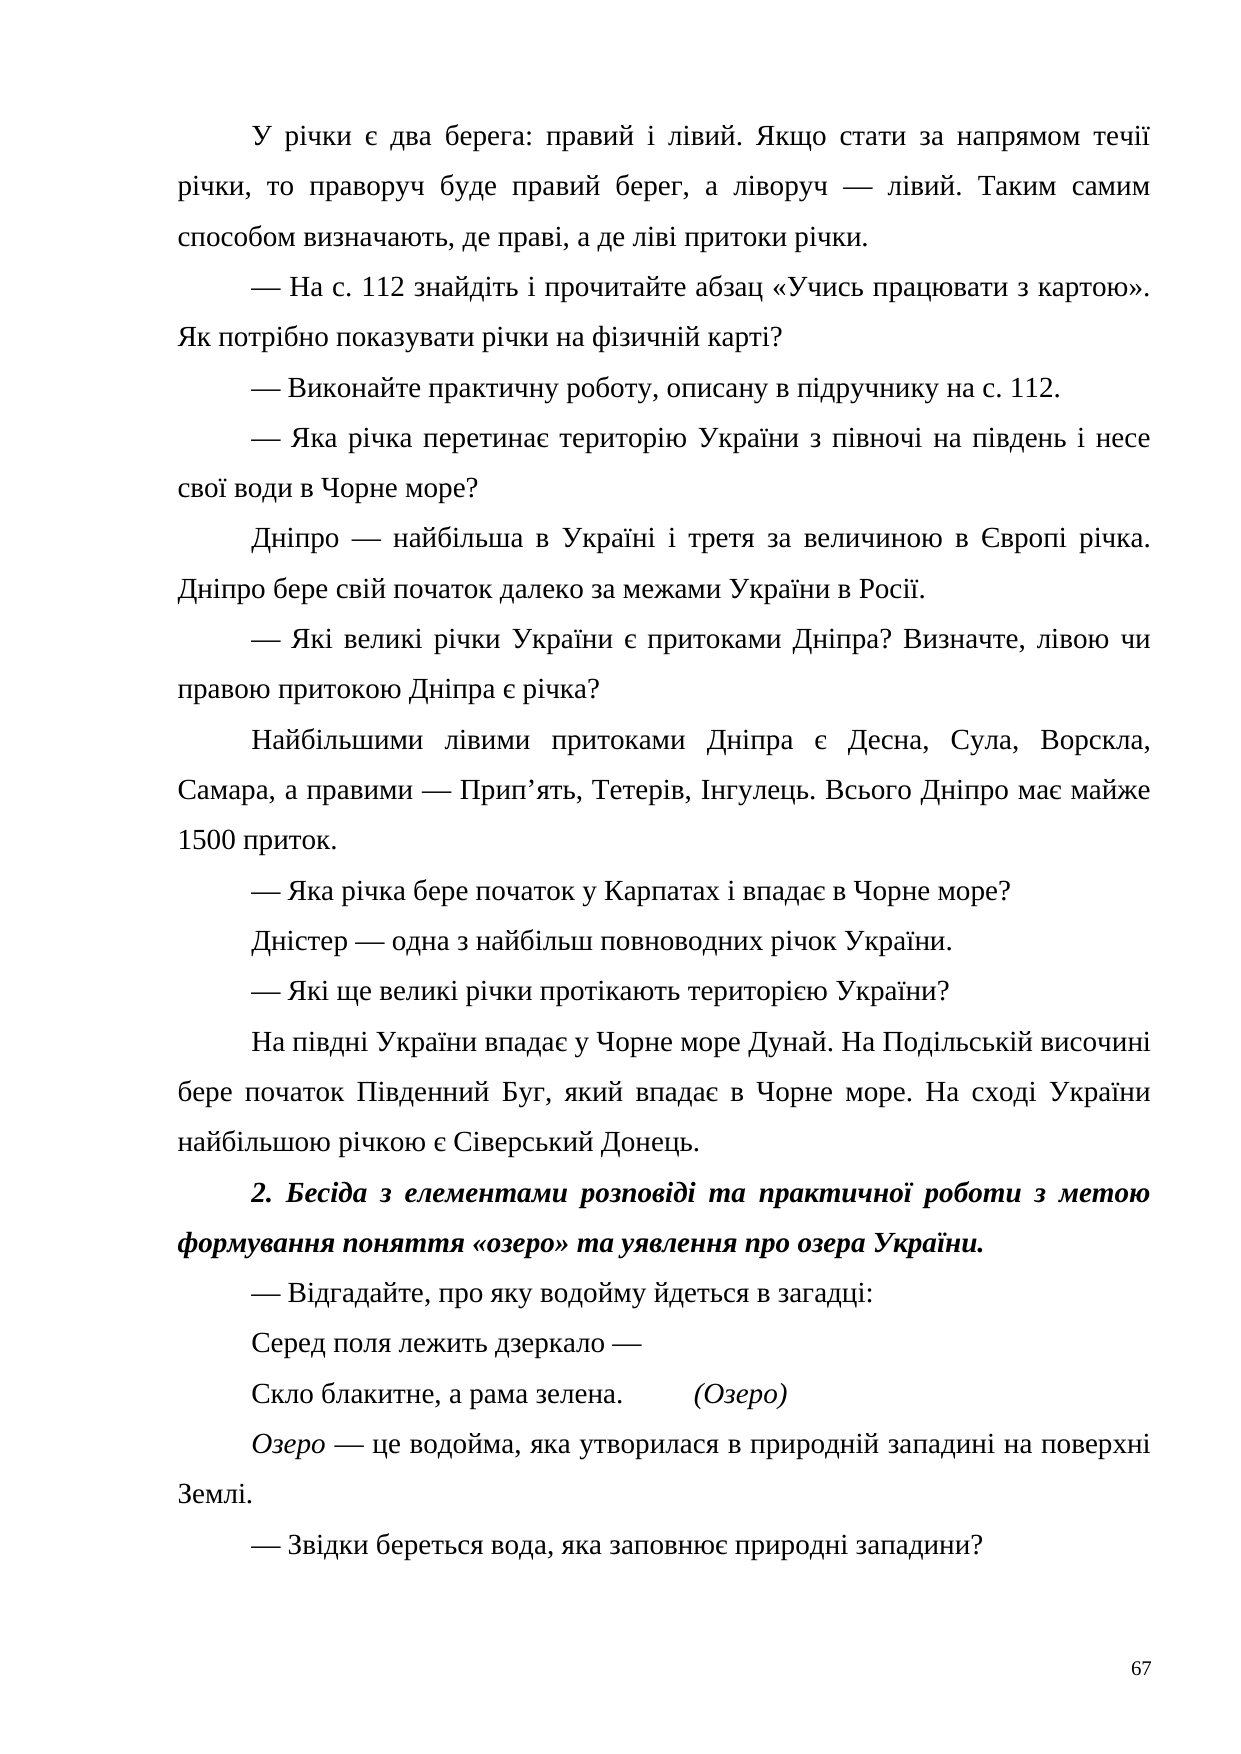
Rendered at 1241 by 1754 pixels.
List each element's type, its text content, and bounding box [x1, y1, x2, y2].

text — Яка річка перетинає територію України з півночі на південь і несе свої води в Чорне море? [177, 420, 1152, 504]
text — Які великі річки України є притоками Дніпра? Визначте, лівою чи правою притокою Дніпра є річка? [177, 621, 1152, 705]
text Озеро — це водойма, яка утворилася в природній западині на поверхні Землі. [177, 1426, 1152, 1510]
text — Звідки береться вода, яка заповнює природні западини? [177, 1527, 1152, 1560]
text На півдні України впадає у Чорне море Дунай. На Подільській височині бере початок Південний Буг, який впадає в Чорне море. На сході України найбільшою річкою є Сіверський Донець. [177, 1024, 1152, 1158]
text — Виконайте практичну роботу, описану в підручнику на с. 112. [177, 370, 1152, 403]
text Найбільшими лівими притоками Дніпра є Десна, Сула, Ворскла, Самара, а правими — Прип’ять, Тетерів, Інгулець. Всього Дніпро має майже 1500 приток. [177, 722, 1152, 856]
text Дніпро — найбільша в Україні і третя за величиною в Європі річка. Дніпро бере свій початок далеко за межами України в Росії. [177, 521, 1152, 604]
text — Які ще великі річки протікають територією України? [177, 973, 1152, 1007]
text — Відгадайте, про яку водойму йдеться в загадці: [177, 1275, 1152, 1309]
text Дністер — одна з найбільш повноводних річок України. [177, 923, 1152, 957]
text Скло блакитне, а рама зелена. (Озеро) [177, 1376, 1152, 1409]
text — На с. 112 знайдіть і прочитайте абзац «Учись працювати з картою». Як потрібно показувати річки на фізичній карті? [177, 269, 1152, 353]
text Серед поля лежить дзеркало — [177, 1326, 1152, 1359]
text — Яка річка бере початок у Карпатах і впадає в Чорне море? [177, 873, 1152, 906]
text У річки є два берега: правий і лівий. Якщо стати за напрямом течії річки, то праворуч буде правий берег, а ліворуч — лівий. Таким самим способом визначають, де праві, а де ліві притоки річки. [177, 118, 1152, 252]
subtitle 2. Бесіда з елементами розповіді та практичної роботи з метою формування поняття «озеро» та уявлення про озера України. [177, 1175, 1152, 1258]
